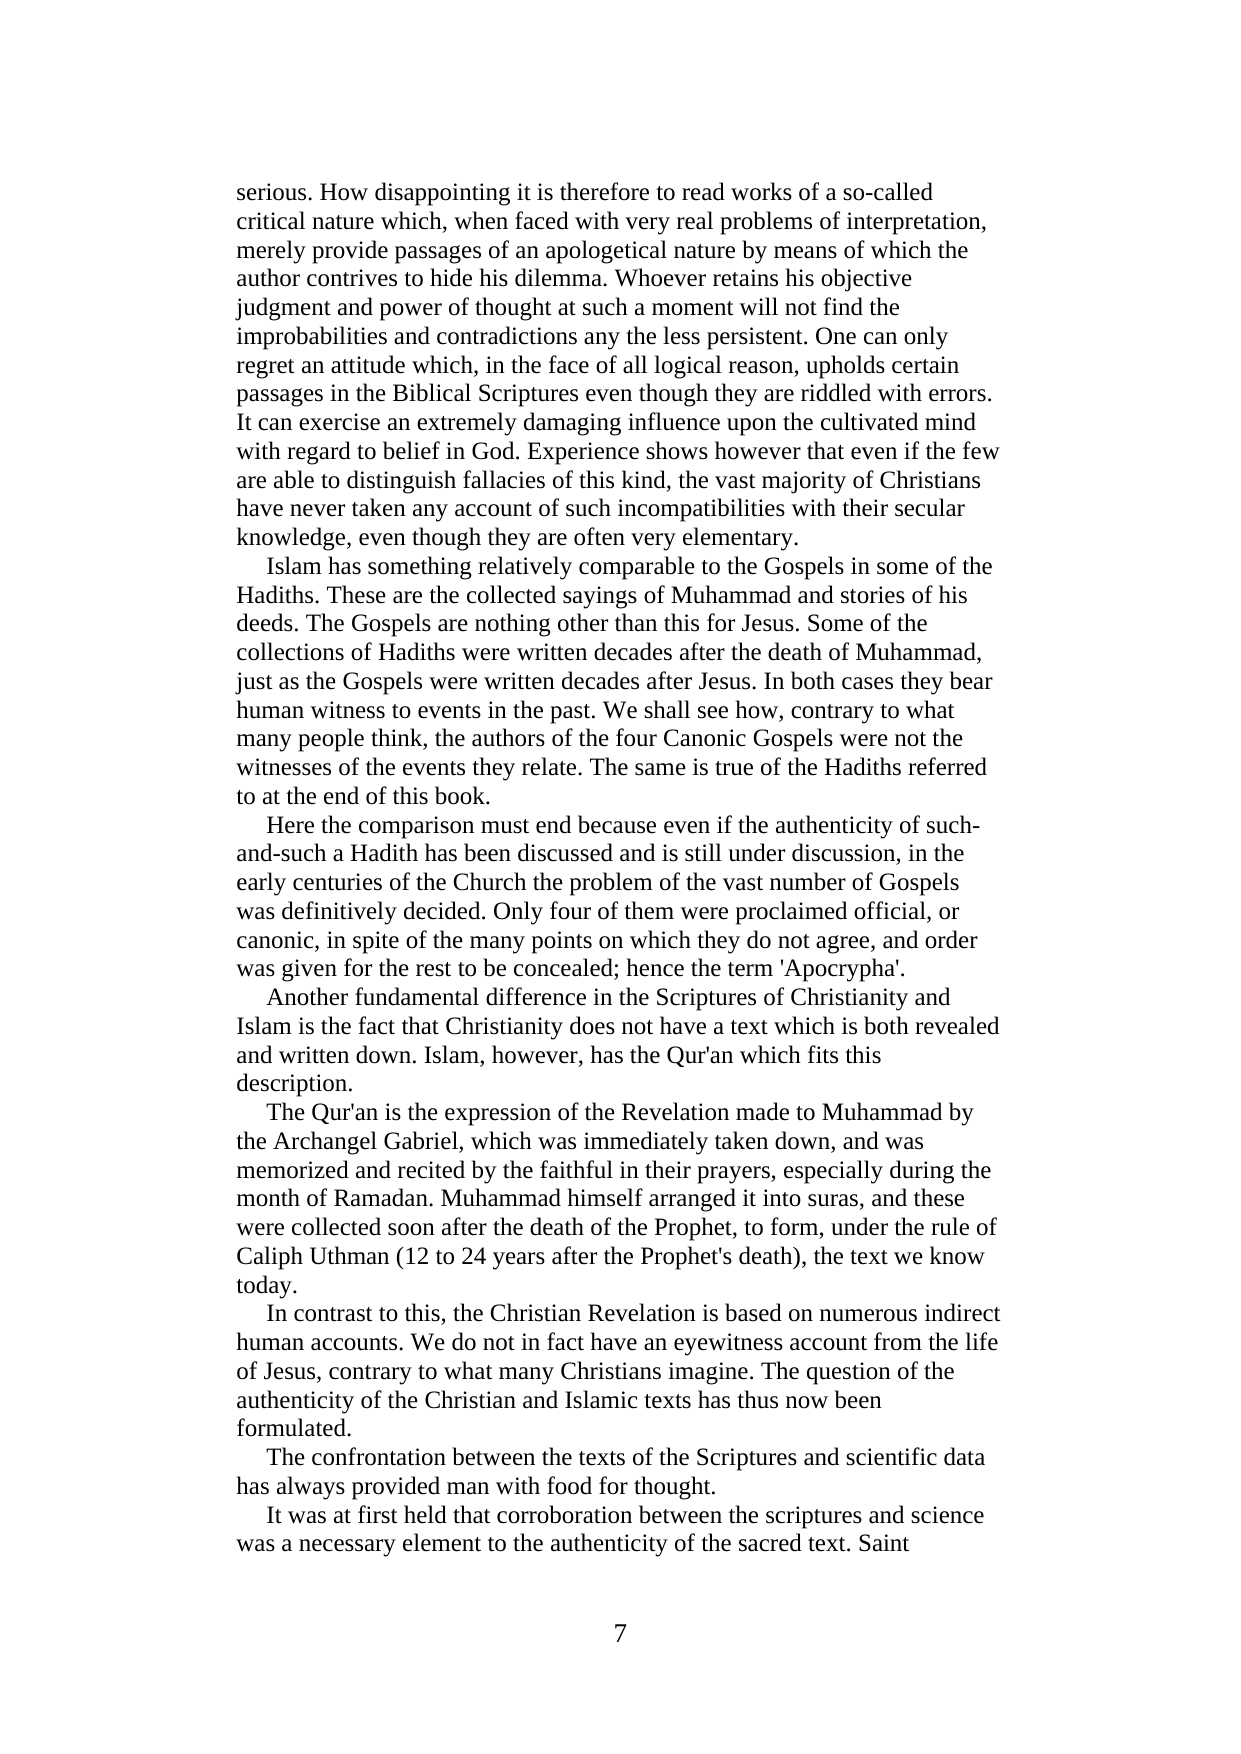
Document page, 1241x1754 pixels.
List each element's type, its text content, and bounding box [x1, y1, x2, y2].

text The confrontation between the texts of the Scriptures and scientific data has always provided man with food for thought. [236, 1442, 1004, 1500]
text Islam has something relatively comparable to the Gospels in some of the Hadiths. These are the collected sayings of Muhammad and stories of his deeds. The Gospels are nothing other than this for Jesus. Some of the collections of Hadiths were written decades after the death of Muhammad, just as the Gospels were written decades after Jesus. In both cases they bear human witness to events in the past. We shall see how, contrary to what many people think, the authors of the four Canonic Gospels were not the witnesses of the events they relate. The same is true of the Hadiths referred to at the end of this book. [236, 551, 1004, 810]
text Another fundamental difference in the Scriptures of Christianity and Islam is the fact that Christianity does not have a text which is both revealed and written down. Islam, however, has the Qur'an which fits this description. [236, 982, 1004, 1097]
text Here the comparison must end because even if the authenticity of such-and-such a Hadith has been discussed and is still under discussion, in the early centuries of the Church the problem of the vast number of Gospels was definitively decided. Only four of them were proclaimed official, or canonic, in spite of the many points on which they do not agree, and order was given for the rest to be concealed; hence the term 'Apocrypha'. [236, 810, 1004, 982]
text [236, 177, 1004, 551]
text In contrast to this, the Christian Revelation is based on numerous indirect human accounts. We do not in fact have an eyewitness account from the life of Jesus, contrary to what many Christians imagine. The question of the authenticity of the Christian and Islamic texts has thus now been formulated. [236, 1298, 1004, 1442]
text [236, 1500, 1004, 1557]
text The Qur'an is the expression of the Revelation made to Muhammad by the Archangel Gabriel, which was immediately taken down, and was memorized and recited by the faithful in their prayers, especially during the month of Ramadan. Muhammad himself arranged it into suras, and these were collected soon after the death of the Prophet, to form, under the rule of Caliph Uthman (12 to 24 years after the Prophet's death), the text we know today. [236, 1097, 1004, 1298]
